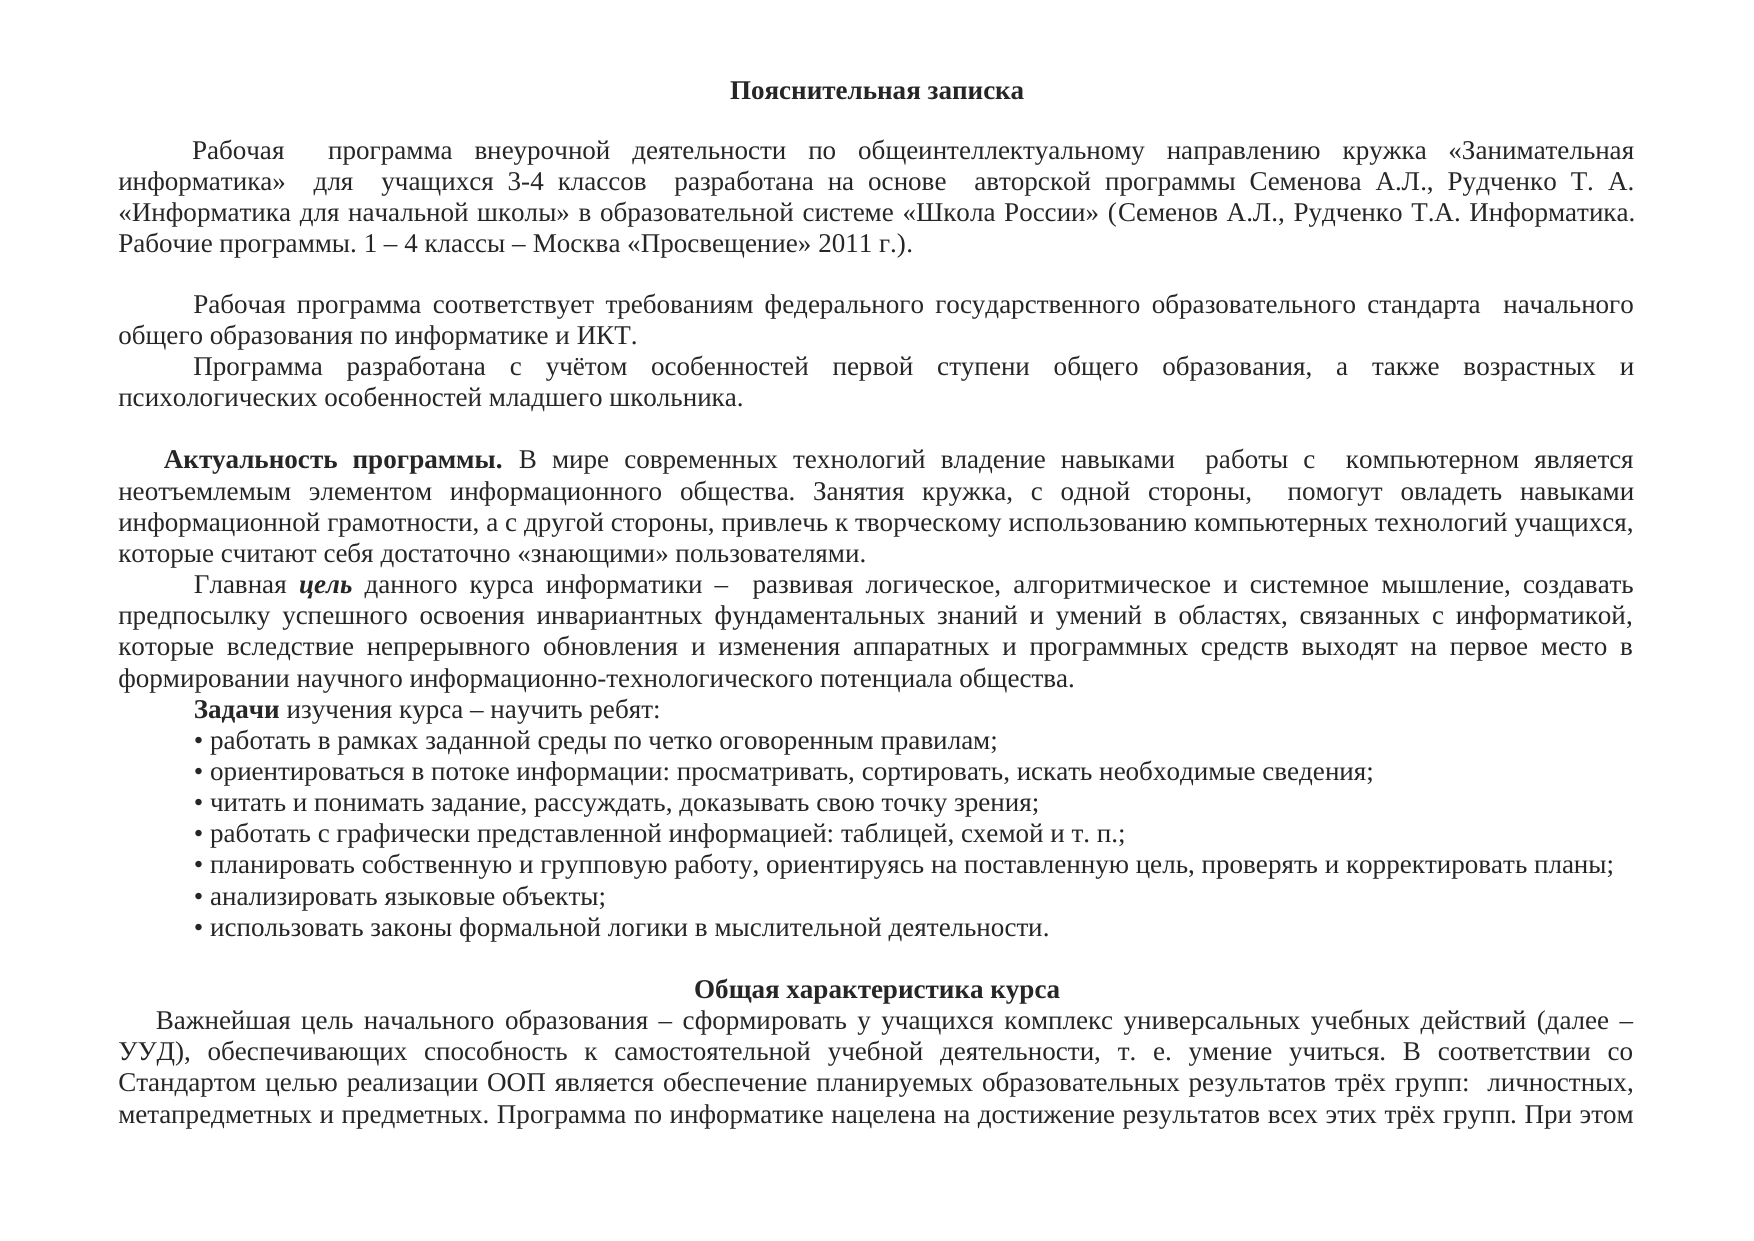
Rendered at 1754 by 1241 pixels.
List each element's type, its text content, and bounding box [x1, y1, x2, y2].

text • работать с графически представленной информацией: таблицей, схемой и т. п.; [118, 817, 1636, 848]
text Пояснительная записка [118, 74, 1636, 105]
text Рабочая программа внеурочной деятельности по общеинтеллектуальному направлению кружка «Занимательная информатика» для учащихся 3-4 классов разработана на основе авторской программы Семенова А.Л., Рудченко Т. А. «Информатика для начальной школы» в образовательной системе «Школа России» (Семенов А.Л., Рудченко Т.А. Информатика. Рабочие программы. 1 – 4 классы – Москва «Просвещение» 2011 г.). [118, 134, 1636, 259]
text Рабочая программа соответствует требованиям федерального государственного образовательного стандарта начального общего образования по информатике и ИКТ. [118, 288, 1636, 350]
text Задачи изучения курса – научить ребят: [118, 693, 1636, 724]
text Актуальность программы. В мире современных технологий владение навыками работы с компьютерном является неотъемлемым элементом информационного общества. Занятия кружка, с одной стороны, помогут овладеть навыками информационной грамотности, а с другой стороны, привлечь к творческому использованию компьютерных технологий учащихся, которые считают себя достаточно «знающими» пользователями. [118, 444, 1636, 568]
text • использовать законы формальной логики в мыслительной деятельности. [118, 911, 1636, 942]
text • планировать собственную и групповую работу, ориентируясь на поставленную цель, проверять и корректировать планы; [118, 848, 1636, 880]
text • анализировать языковые объекты; [118, 880, 1636, 911]
text Главная цель данного курса информатики – развивая логическое, алгоритмическое и системное мышление, создавать предпосылку успешного освоения инвариантных фундаментальных знаний и умений в областях, связанных с информатикой, которые вследствие непрерывного обновления и изменения аппаратных и программных средств выходят на первое место в формировании научного информационно-технологического потенциала общества. [118, 568, 1636, 693]
text Программа разработана с учётом особенностей первой ступени общего образования, а также возрастных и психологических особенностей младшего школьника. [118, 350, 1636, 412]
text Общая характеристика курса [118, 973, 1636, 1004]
text • ориентироваться в потоке информации: просматривать, сортировать, искать необходимые сведения; [118, 755, 1636, 786]
text • работать в рамках заданной среды по четко оговоренным правилам; [118, 724, 1636, 755]
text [118, 1004, 1636, 1129]
text • читать и понимать задание, рассуждать, доказывать свою точку зрения; [118, 786, 1636, 817]
